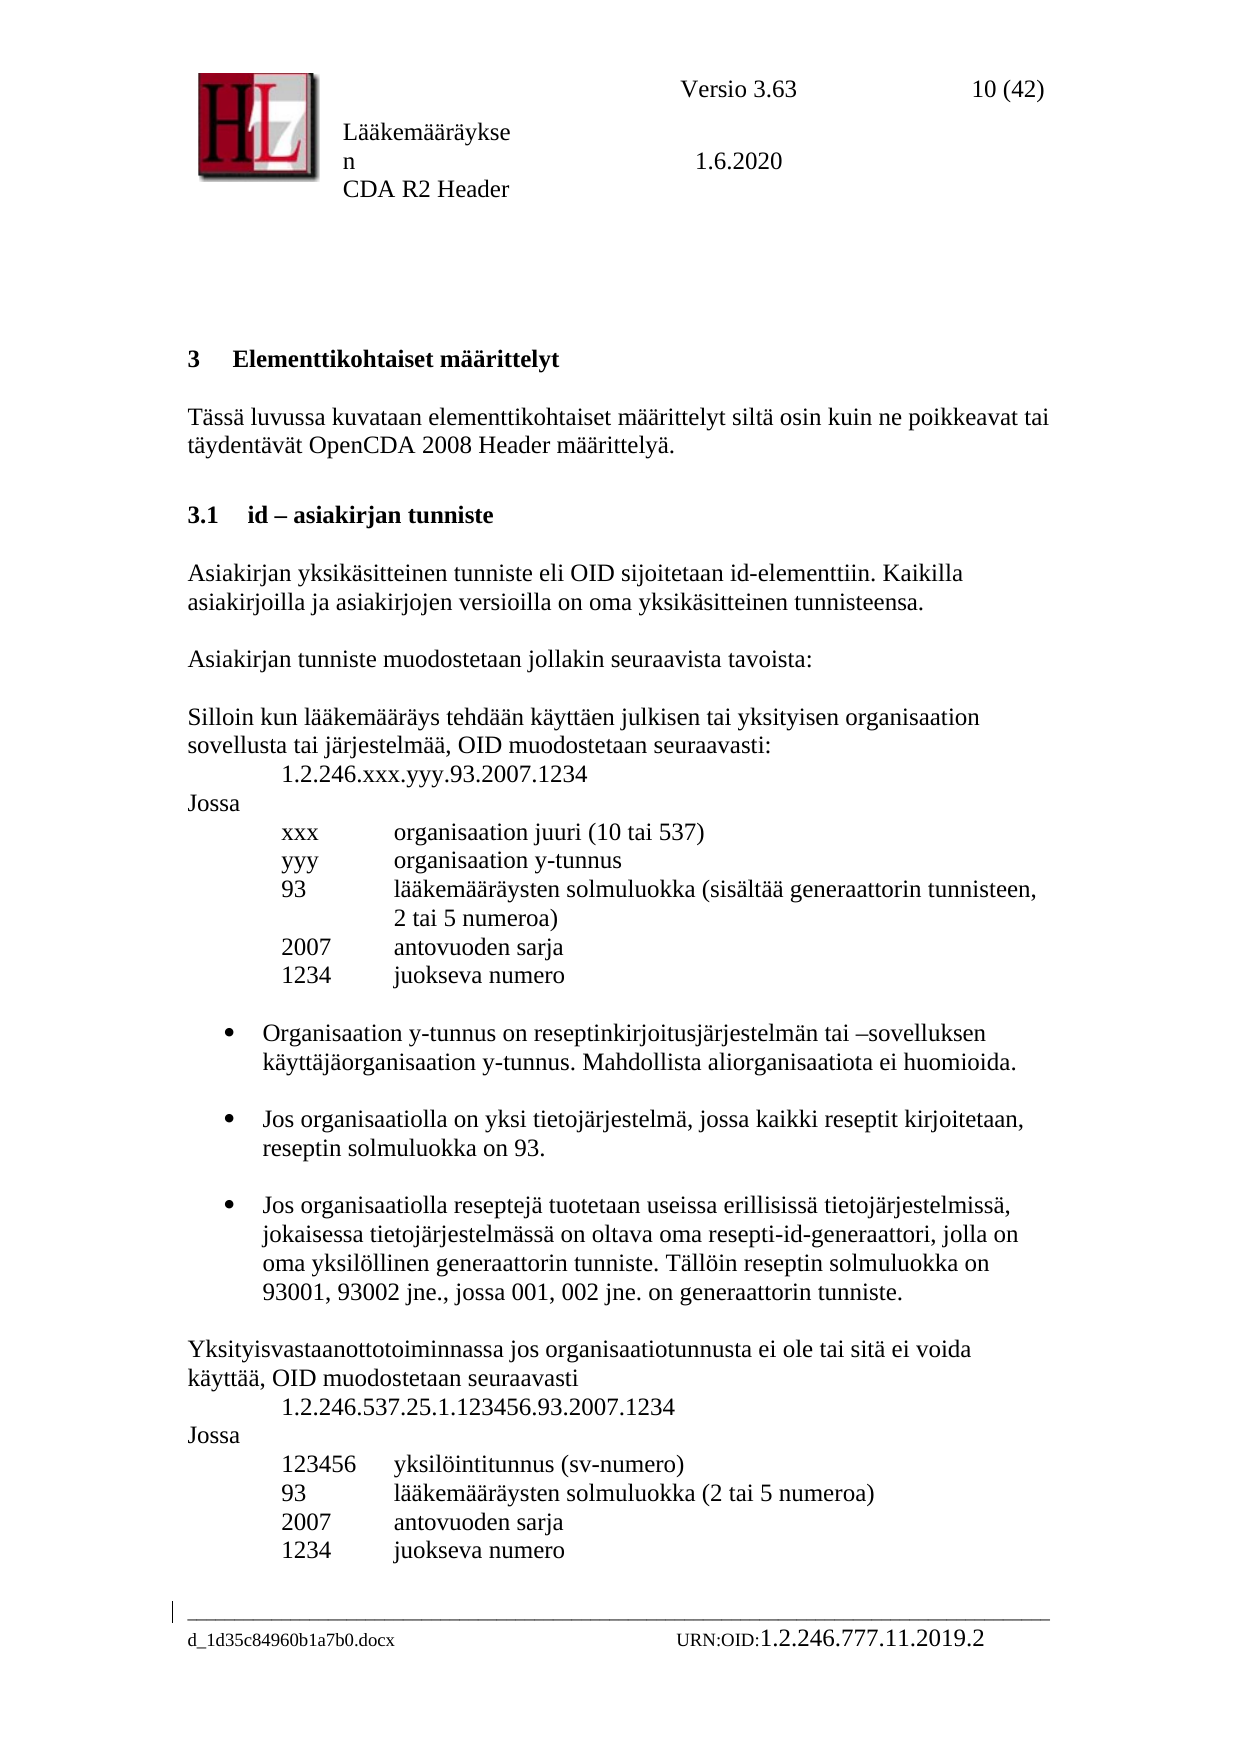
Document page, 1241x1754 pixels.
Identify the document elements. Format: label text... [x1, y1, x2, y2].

list Jos organisaatiolla on yksi tietojärjestelmä, jossa kaikki reseptit kirjoitetaan, reseptin solmuluokka on 93. [225, 1104, 1053, 1162]
text 123456 yksilöintitunnus (sv-numero) [281, 1449, 1053, 1478]
text 2007 antovuoden sarja [281, 1507, 1053, 1535]
list Organisaation y-tunnus on reseptinkirjoitusjärjestelmän tai –sovelluksen käyttäjäorganisaation y-tunnus. Mahdollista aliorganisaatiota ei huomioida. [225, 1018, 1053, 1075]
text Asiakirjan tunniste muodostetaan jollakin seuraavista tavoista: [187, 644, 1053, 673]
text 1234 juokseva numero [281, 960, 1053, 989]
text xxx organisaation juuri (10 tai 537) [281, 817, 1053, 845]
text Jossa [187, 788, 1053, 817]
text Tässä luvussa kuvataan elementtikohtaiset määrittelyt siltä osin kuin ne poikkeavat tai täydentävät OpenCDA 2008 Header määrittelyä. [187, 402, 1053, 459]
subtitle Elementtikohtaiset määrittelyt [187, 344, 1053, 373]
subtitle id – asiakirjan tunniste [187, 500, 1053, 529]
text Yksityisvastaanottotoiminnassa jos organisaatiotunnusta ei ole tai sitä ei voida käyttää, OID muodostetaan seuraavasti [187, 1334, 1053, 1392]
list Jos organisaatiolla reseptejä tuotetaan useissa erillisissä tietojärjestelmissä, jokaisessa tietojärjestelmässä on oltava oma resepti-id-generaattori, jolla on oma yksilöllinen generaattorin tunniste. Tällöin reseptin solmuluokka on 93001, 93002 jne., jossa 001, 002 jne. on generaattorin tunniste. [225, 1190, 1053, 1305]
text 1.2.246.xxx.yyy.93.2007.1234 [281, 759, 1053, 788]
text 2007 antovuoden sarja [281, 932, 1053, 960]
text 93 lääkemääräysten solmuluokka (sisältää generaattorin tunnisteen, 2 tai 5 numeroa) [281, 874, 1053, 932]
text Asiakirjan yksikäsitteinen tunniste eli OID sijoitetaan id-elementtiin. Kaikilla asiakirjoilla ja asiakirjojen versioilla on oma yksikäsitteinen tunnisteensa. [187, 558, 1053, 615]
text Jossa [187, 1420, 1053, 1449]
text Silloin kun lääkemääräys tehdään käyttäen julkisen tai yksityisen organisaation sovellusta tai järjestelmää, OID muodostetaan seuraavasti: [187, 702, 1053, 759]
picture [198, 73, 321, 182]
text 93 lääkemääräysten solmuluokka (2 tai 5 numeroa) [281, 1478, 1053, 1507]
text yyy organisaation y-tunnus [281, 845, 1053, 874]
text 1.2.246.537.25.1.123456.93.2007.1234 [281, 1392, 1053, 1420]
text 1234 juokseva numero [281, 1535, 1053, 1564]
